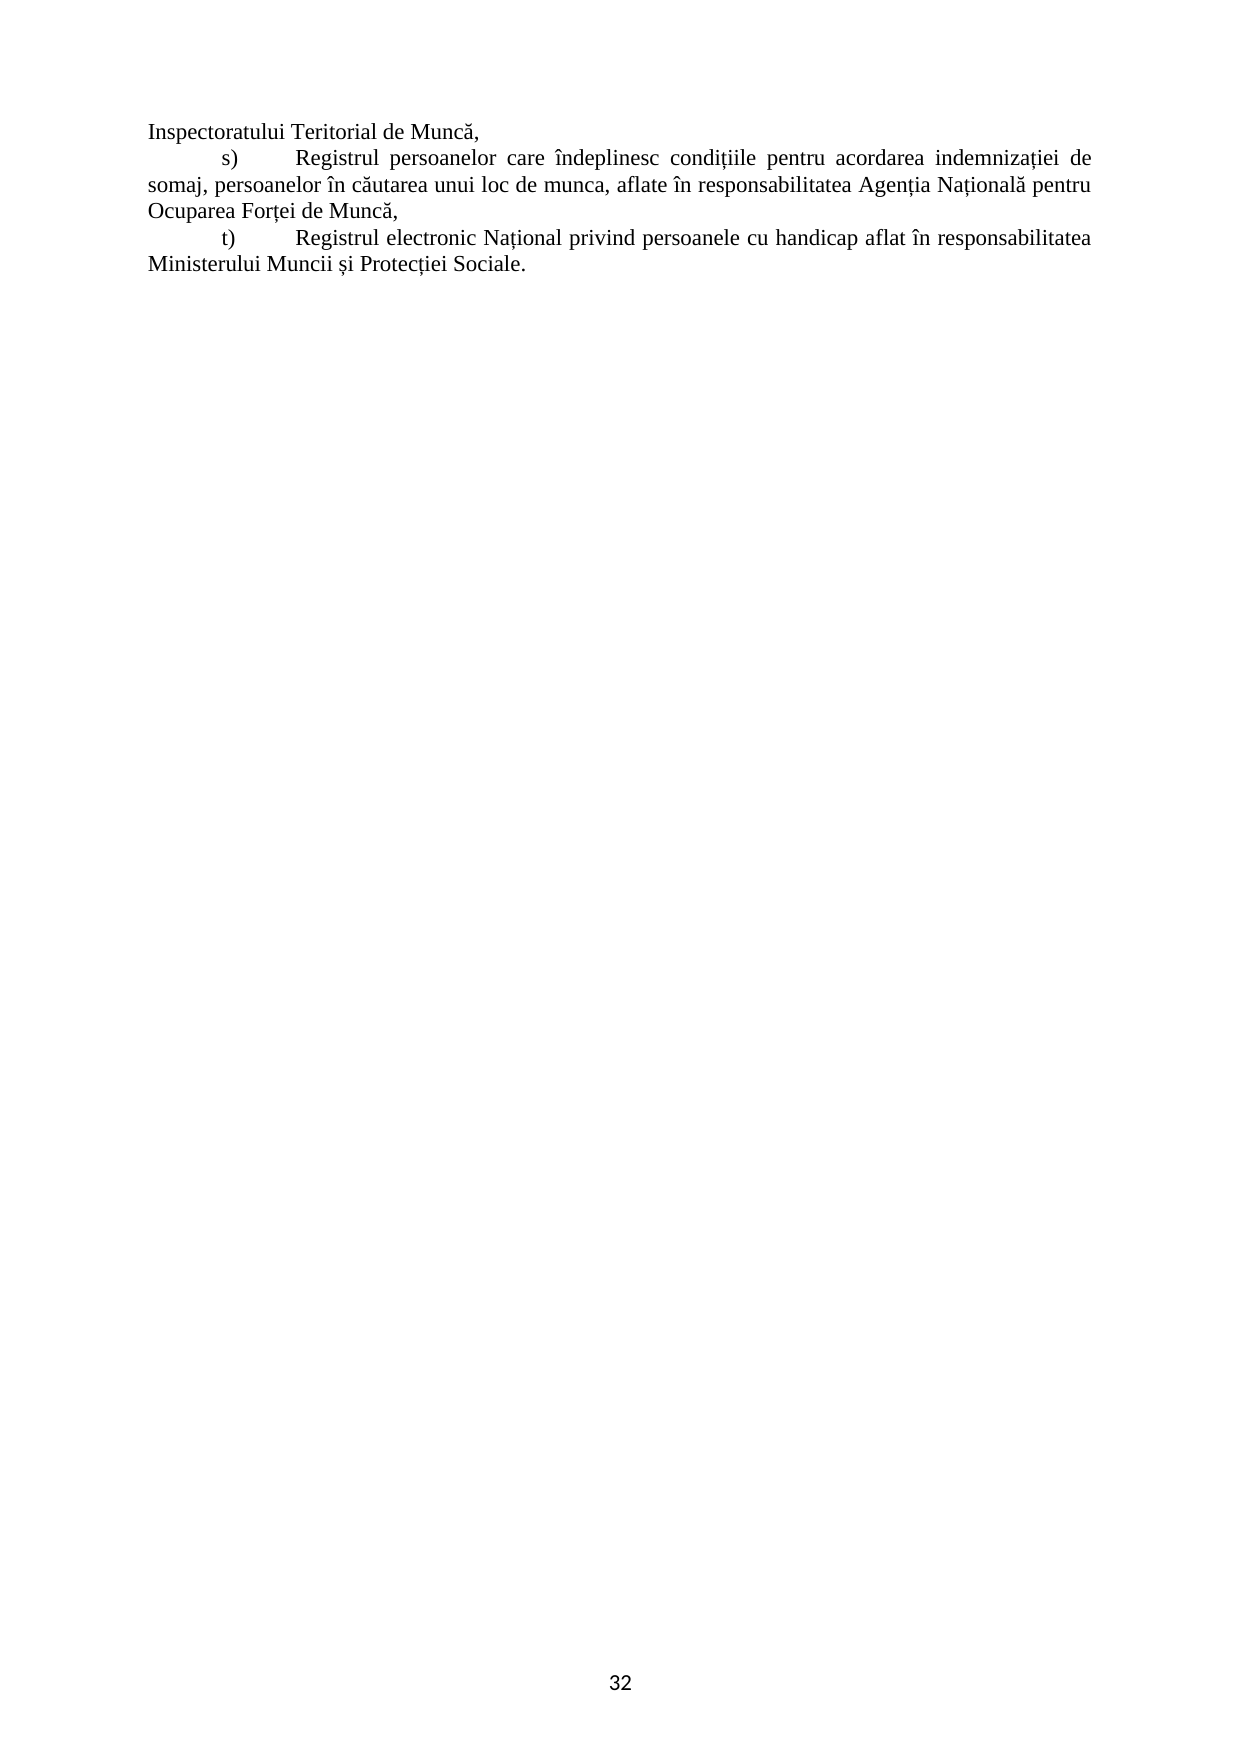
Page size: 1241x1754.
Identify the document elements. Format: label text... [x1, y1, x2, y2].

list Registrul electronic Național privind persoanele cu handicap aflat în responsabilitatea Ministerului Muncii și Protecției Sociale. [148, 223, 1093, 276]
list Registrul persoanelor care îndeplinesc condițiile pentru acordarea indemnizației de somaj, persoanelor în căutarea unui loc de munca, aflate în responsabilitatea Agenția Națională pentru Ocuparea Forței de Muncă, [148, 144, 1093, 223]
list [148, 118, 1093, 144]
